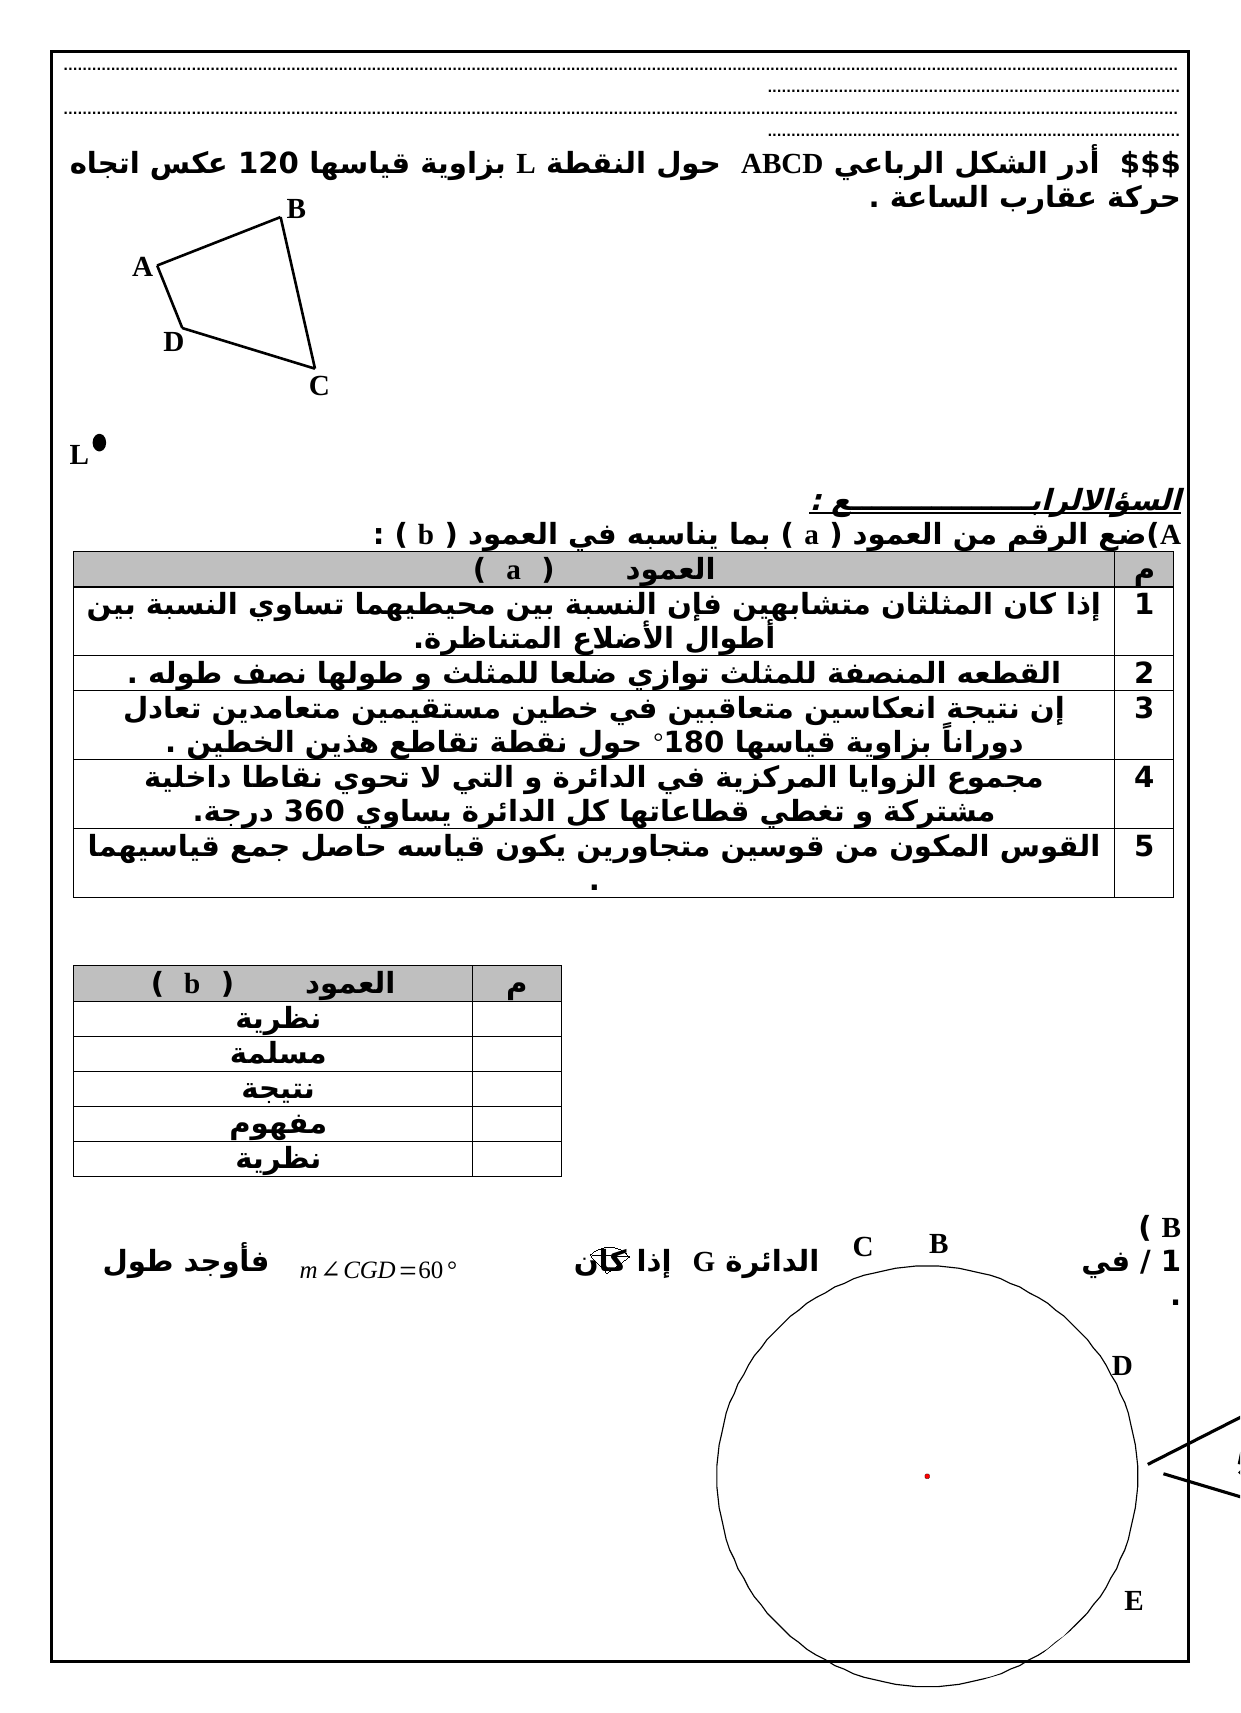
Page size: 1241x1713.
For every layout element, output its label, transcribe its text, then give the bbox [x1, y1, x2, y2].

text A)ضع الرقم من العمود ( a ) بما يناسبه في العمود ( b ) : [59, 517, 1181, 551]
table_cell القطعه المنصفة للمثلث توازي ضلعا للمثلث و طولها نصف طوله . [74, 656, 1114, 690]
text B ) [59, 1210, 1181, 1244]
table_cell إن نتيجة انعكاسين متعاقبين في خطين مستقيمين متعامدين تعادل دوراناً بزاوية قياسها 180 حول نقطة تقاطع هذين الخطين . [74, 691, 1114, 759]
table_cell مسلمة [74, 1037, 472, 1071]
table_cell [473, 1107, 561, 1141]
table_cell [473, 1002, 561, 1036]
table_cell مجموع الزوايا المركزية في الدائرة و التي لا تحوي نقاطا داخلية مشتركة و تغطي قطاعاتها كل الدائرة يساوي 360 درجة. [74, 760, 1114, 828]
table_header م [473, 966, 561, 1001]
table_cell 4 [1115, 760, 1173, 828]
table_cell 2 [1115, 656, 1173, 690]
table_header م [1115, 552, 1173, 586]
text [59, 103, 1181, 139]
text 1 / في الدائرة G إذا كان فأوجد طول . [59, 1244, 1181, 1312]
text $$$ أدر الشكل الرباعي ABCD حول النقطة L بزاوية قياسها 120 عكس اتجاه حركة عقارب الساعة . [59, 147, 1181, 215]
table_cell [473, 1037, 561, 1071]
table_cell نتيجة [74, 1072, 472, 1106]
table_cell [473, 1142, 561, 1176]
table_cell نظرية [74, 1002, 472, 1036]
table_header العمود ( a ) [74, 552, 1114, 586]
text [59, 59, 1181, 96]
table_cell القوس المكون من قوسين متجاورين يكون قياسه حاصل جمع قياسيهما . [74, 829, 1114, 897]
table_cell 1 [1115, 588, 1173, 655]
table_cell 3 [1115, 691, 1173, 759]
table_cell [473, 1072, 561, 1106]
text السؤالالرابــــــــــــــــــع : [59, 483, 1181, 517]
table_cell 5 [1115, 829, 1173, 897]
table_cell نظرية [74, 1142, 472, 1176]
table_header العمود ( b ) [74, 966, 472, 1001]
table_cell إذا كان المثلثان متشابهين فإن النسبة بين محيطيهما تساوي النسبة بين أطوال الأضلاع المتناظرة. [74, 588, 1114, 655]
table_cell مفهوم [74, 1107, 472, 1141]
